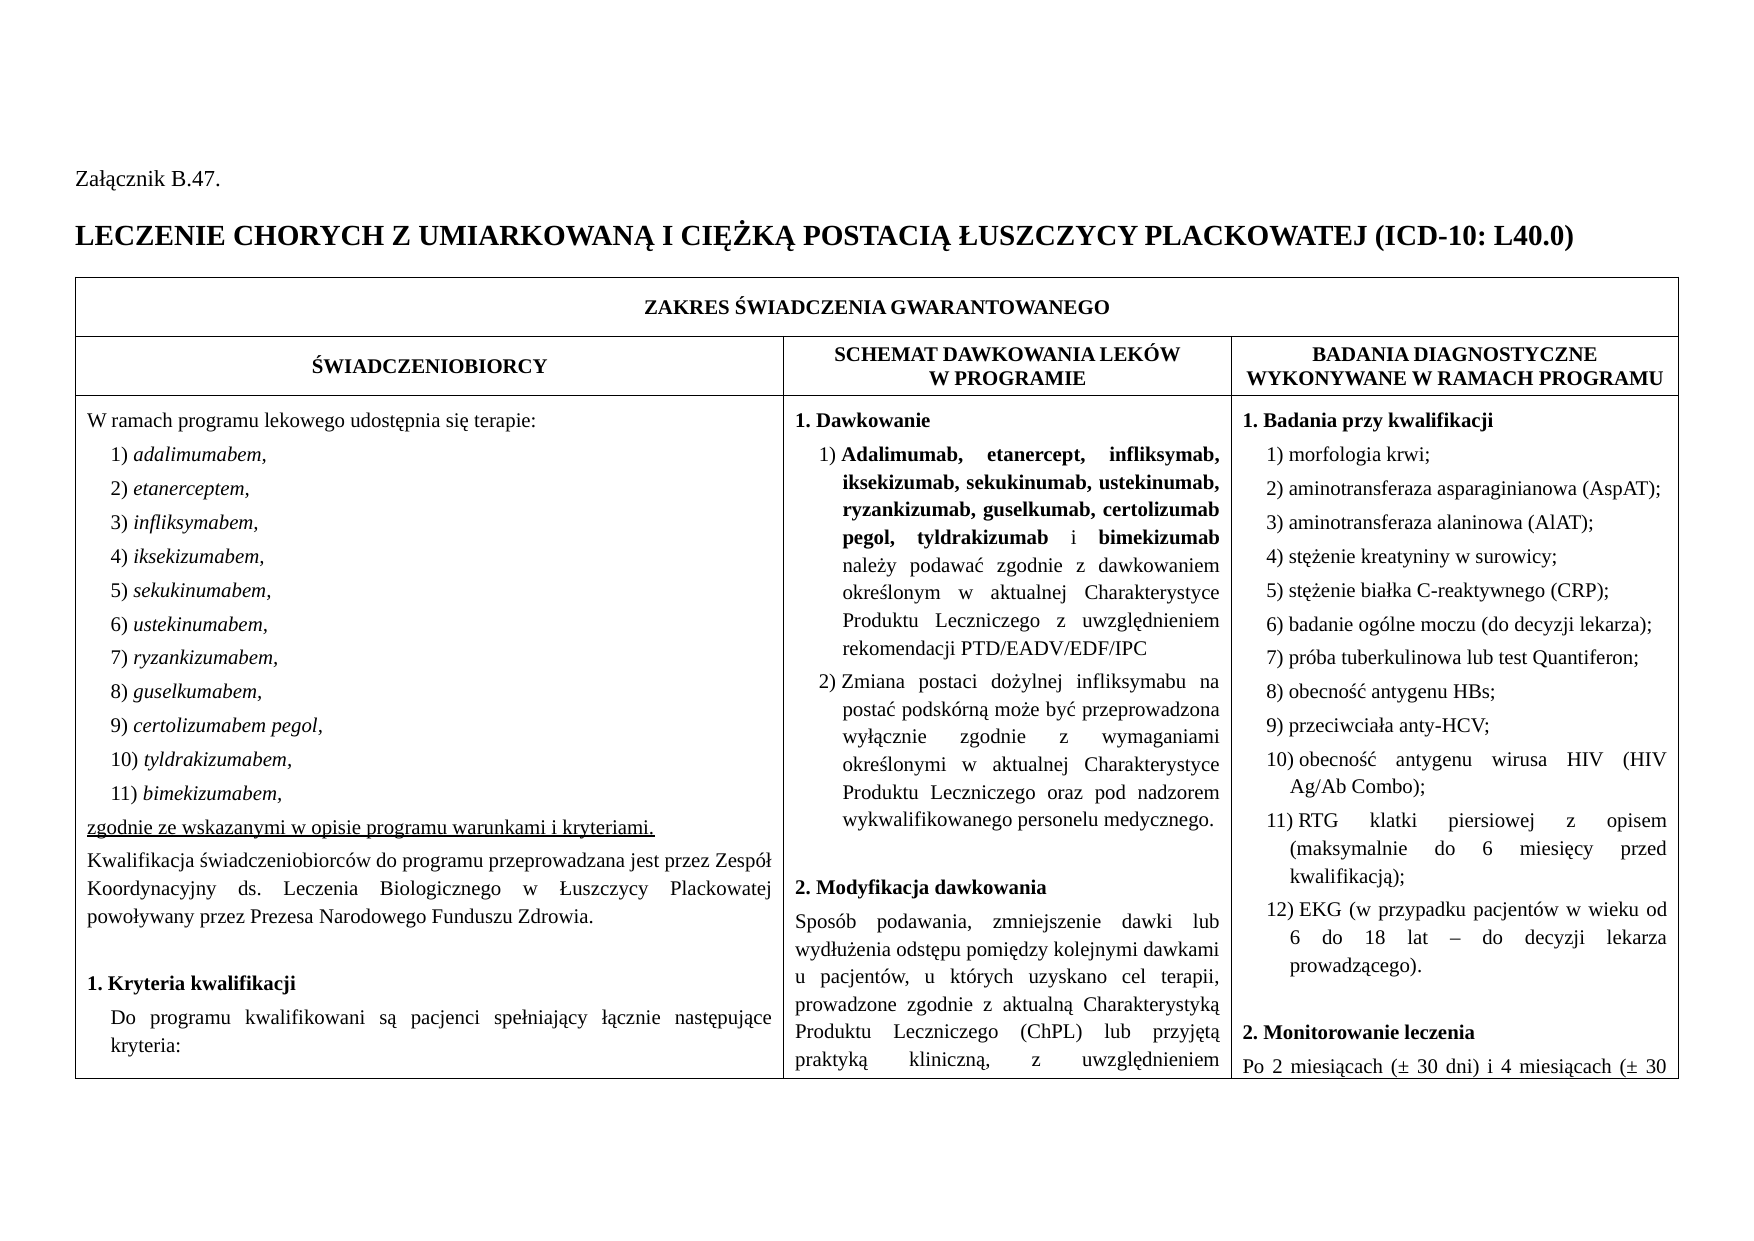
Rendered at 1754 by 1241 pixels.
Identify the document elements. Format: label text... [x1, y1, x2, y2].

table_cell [1232, 396, 1678, 1078]
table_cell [784, 396, 1231, 1078]
text LECZENIE CHORYCH Z UMIARKOWANĄ I CIĘŻKĄ POSTACIĄ ŁUSZCZYCY PLACKOWATEJ (ICD-10: L40.0) [75, 218, 1679, 252]
table_header ZAKRES ŚWIADCZENIA GWARANTOWANEGO [76, 278, 1678, 336]
text Załącznik B.47. [75, 165, 1679, 192]
table_cell BADANIA DIAGNOSTYCZNE WYKONYWANE W RAMACH PROGRAMU [1232, 337, 1678, 395]
table_cell ŚWIADCZENIOBIORCY [76, 337, 783, 395]
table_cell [76, 396, 783, 1078]
table_cell SCHEMAT DAWKOWANIA LEKÓW W PROGRAMIE [784, 337, 1231, 395]
